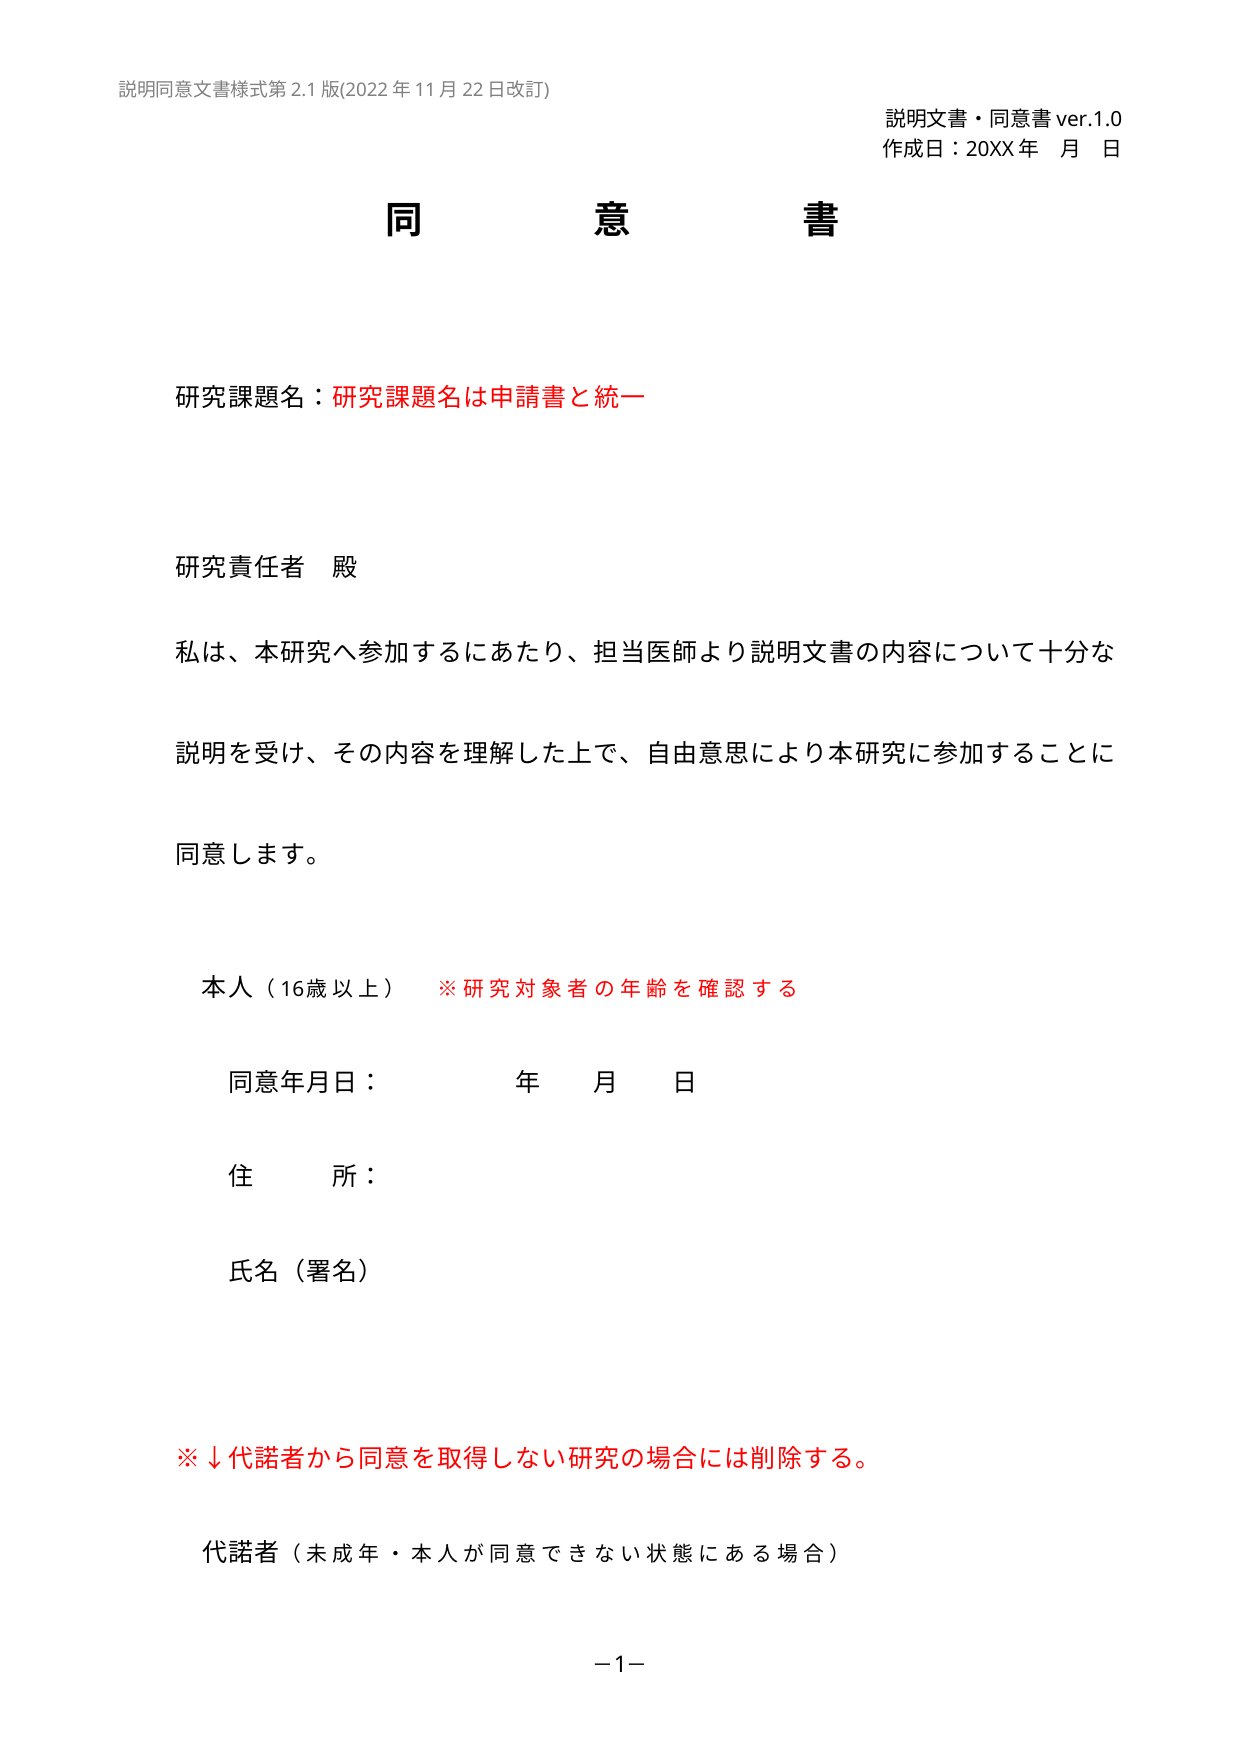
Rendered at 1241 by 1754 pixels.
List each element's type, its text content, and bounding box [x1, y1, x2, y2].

text 本人（16歳以上） ※研究対象者の年齢を確認する [123, 952, 1117, 1019]
text ※↓代諾者から同意を取得しない研究の場合には削除する。 [123, 1423, 1117, 1490]
text 住 所： [123, 1141, 1117, 1208]
text 同 意 書 [123, 183, 1117, 250]
text 私は、本研究へ参加するにあたり、担当医師より説明文書の内容について十分な説明を受け、その内容を理解した上で、自由意思により本研究に参加することに同意します。 [123, 617, 1117, 886]
text 研究課題名：研究課題名は申請書と統一 [123, 362, 1117, 429]
text 研究責任者 殿 [123, 531, 1117, 599]
text 代諾者（未成年・本人が同意できない状態にある場合） [123, 1517, 1117, 1584]
text 同意年月日： 年 月 日 [123, 1046, 1117, 1114]
text 氏名（署名） [123, 1235, 1117, 1303]
